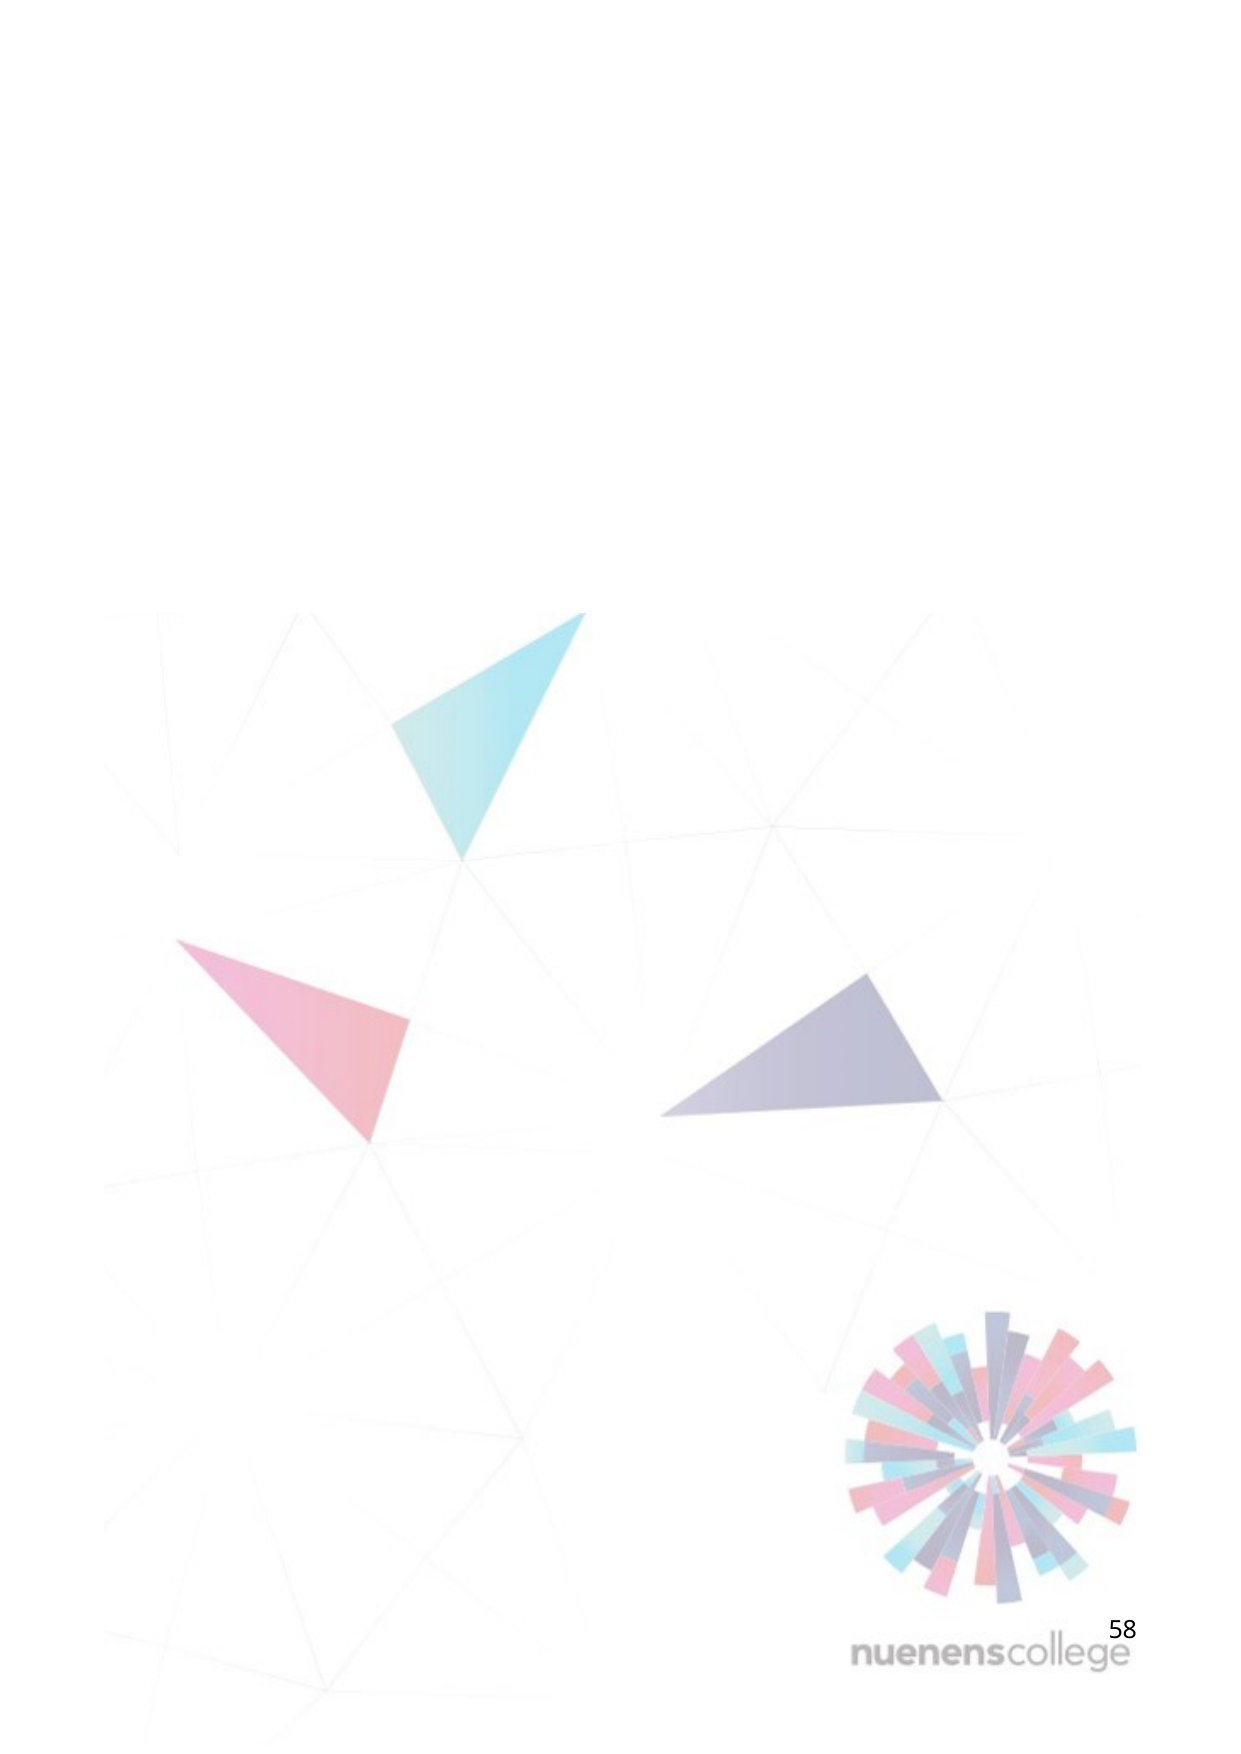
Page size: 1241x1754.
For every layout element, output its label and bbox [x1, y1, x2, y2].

picture [103, 613, 1142, 1745]
